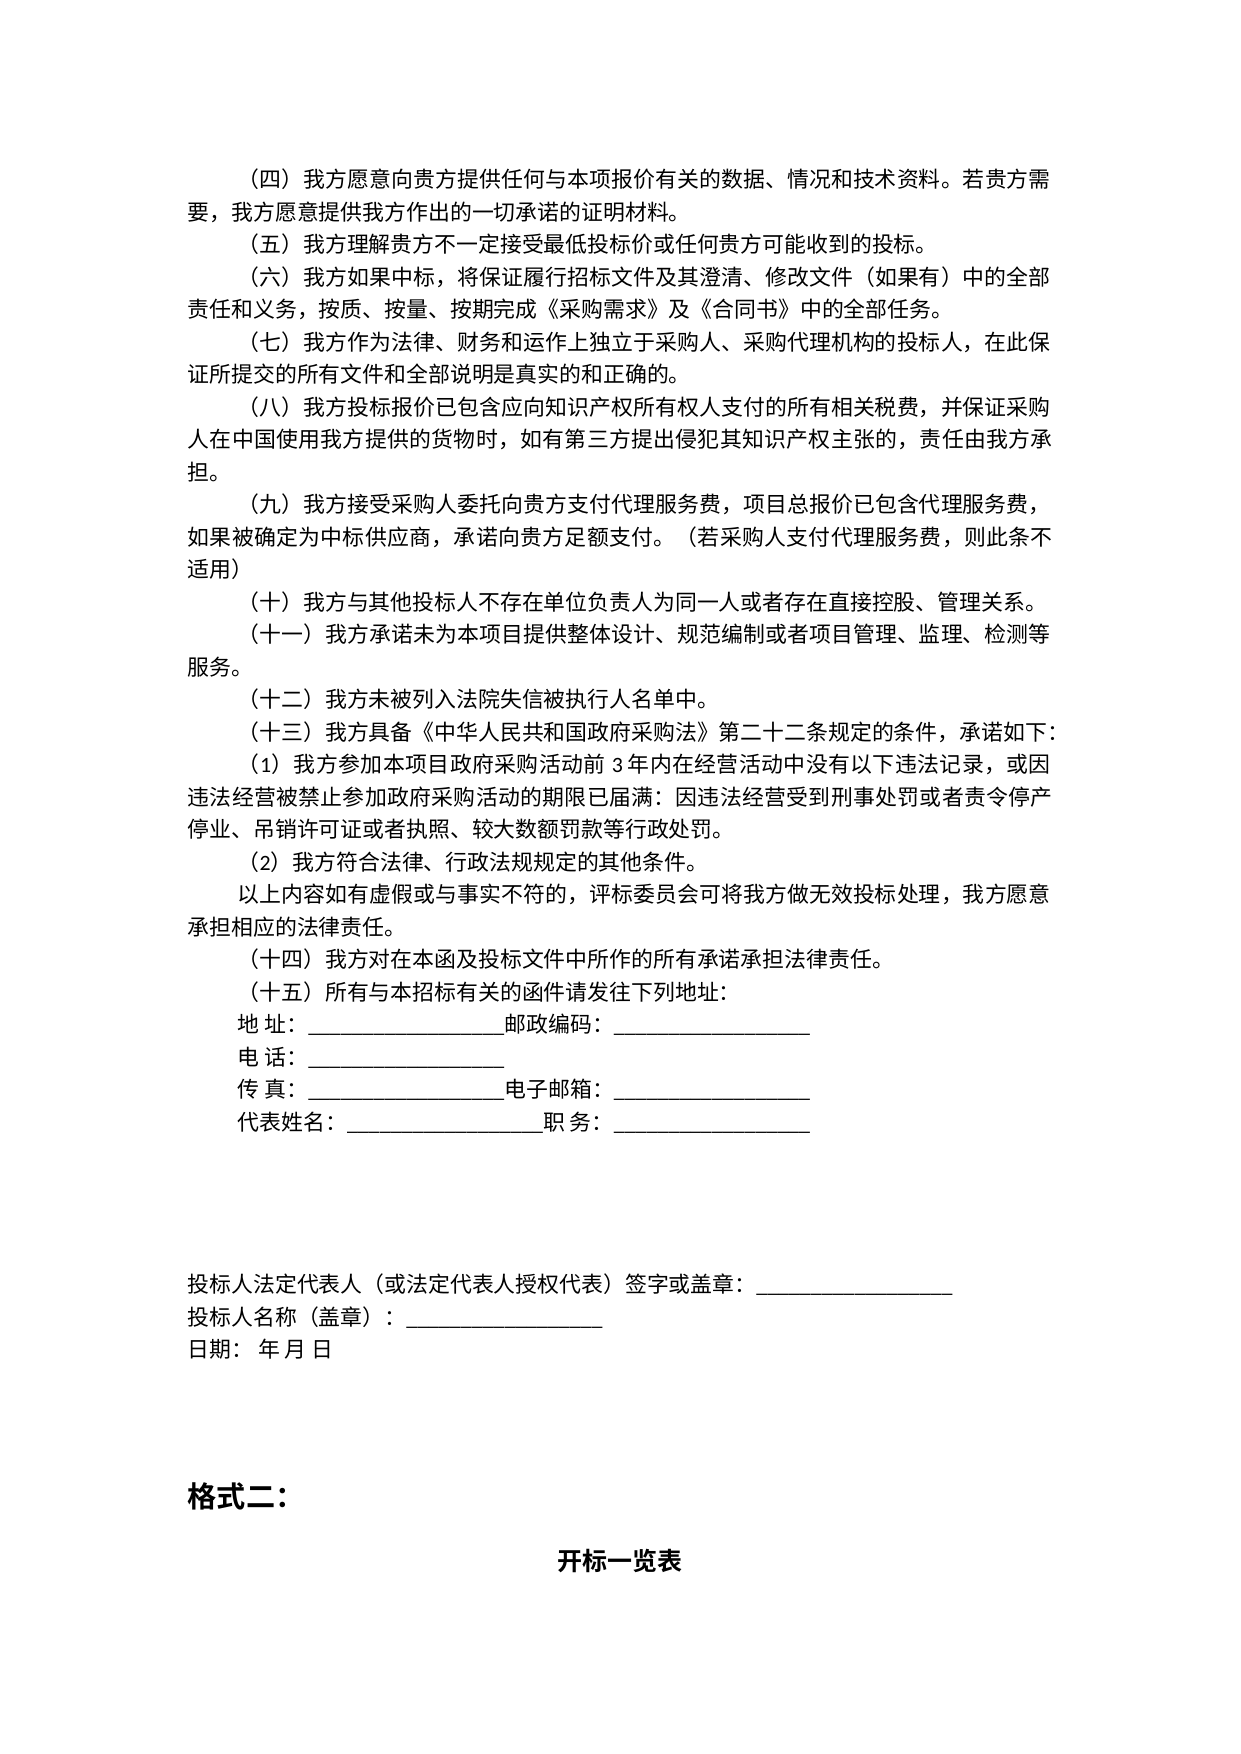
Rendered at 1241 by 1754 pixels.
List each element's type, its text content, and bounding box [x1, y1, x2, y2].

text （十二）我方未被列入法院失信被执行人名单中。 [187, 682, 1053, 714]
text （2）我方符合法律、行政法规规定的其他条件。 [187, 844, 1053, 877]
text 电 话：__________________ [187, 1039, 1053, 1072]
text 投标人法定代表人（或法定代表人授权代表）签字或盖章：__________________ [187, 1267, 1053, 1299]
text 开标一览表 [187, 1527, 1053, 1592]
text （十）我方与其他投标人不存在单位负责人为同一人或者存在直接控股、管理关系。 [187, 584, 1053, 617]
text 传 真：__________________电子邮箱：__________________ [187, 1072, 1053, 1104]
text （七）我方作为法律、财务和运作上独立于采购人、采购代理机构的投标人，在此保证所提交的所有文件和全部说明是真实的和正确的。 [187, 324, 1053, 389]
text 日期： 年 月 日 [187, 1332, 1053, 1364]
text （九）我方接受采购人委托向贵方支付代理服务费，项目总报价已包含代理服务费，如果被确定为中标供应商，承诺向贵方足额支付。（若采购人支付代理服务费，则此条不适用） [187, 487, 1053, 584]
text （四）我方愿意向贵方提供任何与本项报价有关的数据、情况和技术资料。若贵方需要，我方愿意提供我方作出的一切承诺的证明材料。 [187, 162, 1053, 227]
text （十一）我方承诺未为本项目提供整体设计、规范编制或者项目管理、监理、检测等服务。 [187, 617, 1053, 682]
text （八）我方投标报价已包含应向知识产权所有权人支付的所有相关税费，并保证采购人在中国使用我方提供的货物时，如有第三方提出侵犯其知识产权主张的，责任由我方承担。 [187, 389, 1053, 487]
text 投标人名称（盖章）：__________________ [187, 1299, 1053, 1332]
text 代表姓名：__________________职 务：__________________ [187, 1104, 1053, 1137]
text 格式二： [187, 1462, 1053, 1527]
text （五）我方理解贵方不一定接受最低投标价或任何贵方可能收到的投标。 [187, 227, 1053, 259]
text （1）我方参加本项目政府采购活动前3年内在经营活动中没有以下违法记录，或因违法经营被禁止参加政府采购活动的期限已届满：因违法经营受到刑事处罚或者责令停产停业、吊销许可证或者执照、较大数额罚款等行政处罚。 [187, 747, 1053, 844]
text （六）我方如果中标，将保证履行招标文件及其澄清、修改文件（如果有）中的全部责任和义务，按质、按量、按期完成《采购需求》及《合同书》中的全部任务。 [187, 259, 1053, 324]
text 地 址：__________________邮政编码：__________________ [187, 1007, 1053, 1039]
text （十五）所有与本招标有关的函件请发往下列地址： [187, 974, 1053, 1007]
text （十四）我方对在本函及投标文件中所作的所有承诺承担法律责任。 [187, 942, 1053, 974]
text （十三）我方具备《中华人民共和国政府采购法》第二十二条规定的条件，承诺如下： [187, 714, 1053, 747]
text 以上内容如有虚假或与事实不符的，评标委员会可将我方做无效投标处理，我方愿意承担相应的法律责任。 [187, 877, 1053, 942]
